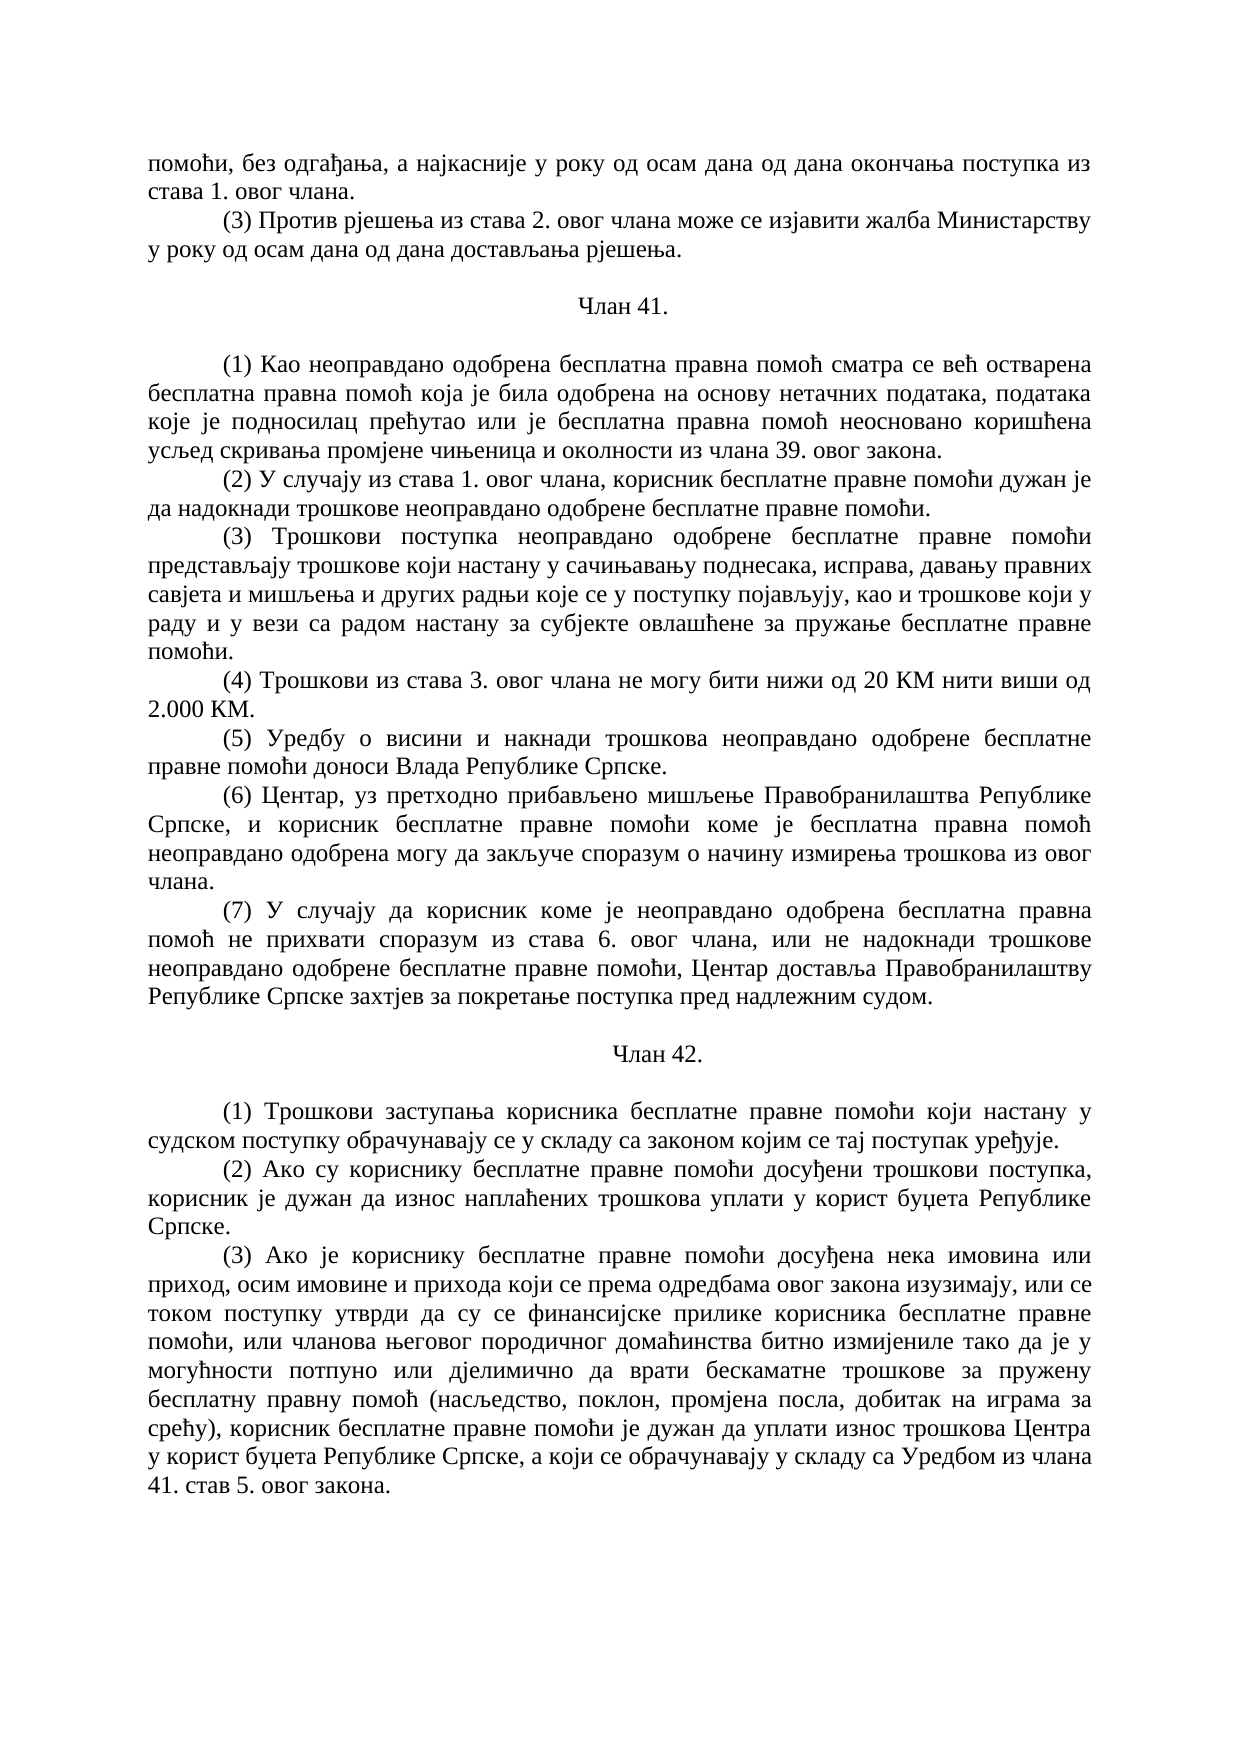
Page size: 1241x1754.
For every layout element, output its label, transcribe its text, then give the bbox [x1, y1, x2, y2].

text Члан 42. [148, 1039, 1093, 1068]
text Члан 41. [148, 291, 1093, 320]
text (1) Као неоправдано одобрена бесплатна правна помоћ сматра се већ остварена бесплатна правна помоћ која је била одобрена на основу нетачних података, података које је подносилац прећутао или је бесплатна правна помоћ неосновано коришћена усљед скривања промјене чињеница и околности из члана 39. овог закона. [148, 349, 1093, 464]
text (3) Против рјешења из става 2. овог члана може се изјавити жалба Министарству у року од осам дана од дана достављања рјешења. [148, 205, 1093, 263]
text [148, 148, 1093, 205]
text (2) Ако су кориснику бесплатне правне помоћи досуђени трошкови поступка, корисник је дужан да износ наплаћених трошкова уплати у корист буџета Републике Српске. [148, 1154, 1093, 1240]
text (4) Трошкови из става 3. овог члана не могу бити нижи од 20 КМ нити виши од 2.000 КМ. [148, 665, 1093, 723]
text (2) У случају из става 1. овог члана, корисник бесплатне правне помоћи дужан је да надокнади трошкове неоправдано одобрене бесплатне правне помоћи. [148, 464, 1093, 521]
text (5) Уредбу о висини и накнади трошкова неоправдано одобрене бесплатне правне помоћи доноси Влада Републике Српске. [148, 723, 1093, 780]
text (1) Трошкови заступања корисника бесплатне правне помоћи који настану у судском поступку обрачунавају се у складу са законом којим се тај поступак уређује. [148, 1096, 1093, 1154]
text (3) Трошкови поступка неоправдано одобрене бесплатне правне помоћи представљају трошкове који настану у сачињавању поднесака, исправа, давању правних савјета и мишљења и других радњи које се у поступку појављују, као и трошкове који у раду и у вези са радом настану за субјекте овлашћене за пружање бесплатне правне помоћи. [148, 521, 1093, 665]
text (7) У случају да корисник коме је неоправдано одобрена бесплатна правна помоћ не прихвати споразум из става 6. овог члана, или не надокнади трошкове неоправдано одобрене бесплатне правне помоћи, Центар доставља Правобранилаштву Републике Српске захтјев за покретање поступка пред надлежним судом. [148, 895, 1093, 1010]
text (6) Центар, уз претходно прибављено мишљење Правобранилаштва Републике Српске, и корисник бесплатне правне помоћи коме је бесплатна правна помоћ неоправдано одобрена могу да закључе споразум о начину измирења трошкова из овог члана. [148, 780, 1093, 895]
text (3) Ако је кориснику бесплатне правне помоћи досуђена нека имовина или приход, осим имовине и прихода који се према одредбама овог закона изузимају, или се током поступку утврди да су се финансијске прилике корисника бесплатне правне помоћи, или чланова његовог породичног домаћинства битно измијениле тако да је у могућности потпуно или дјелимично да врати бескаматне трошкове за пружену бесплатну правну помоћ (насљедство, поклон, промјена посла, добитак на играма за срећу), корисник бесплатне правне помоћи је дужан да уплати износ трошкова Центра у корист буџета Републике Српске, а који се обрачунавају у складу са Уредбом из члана 41. став 5. овог закона. [148, 1240, 1093, 1499]
